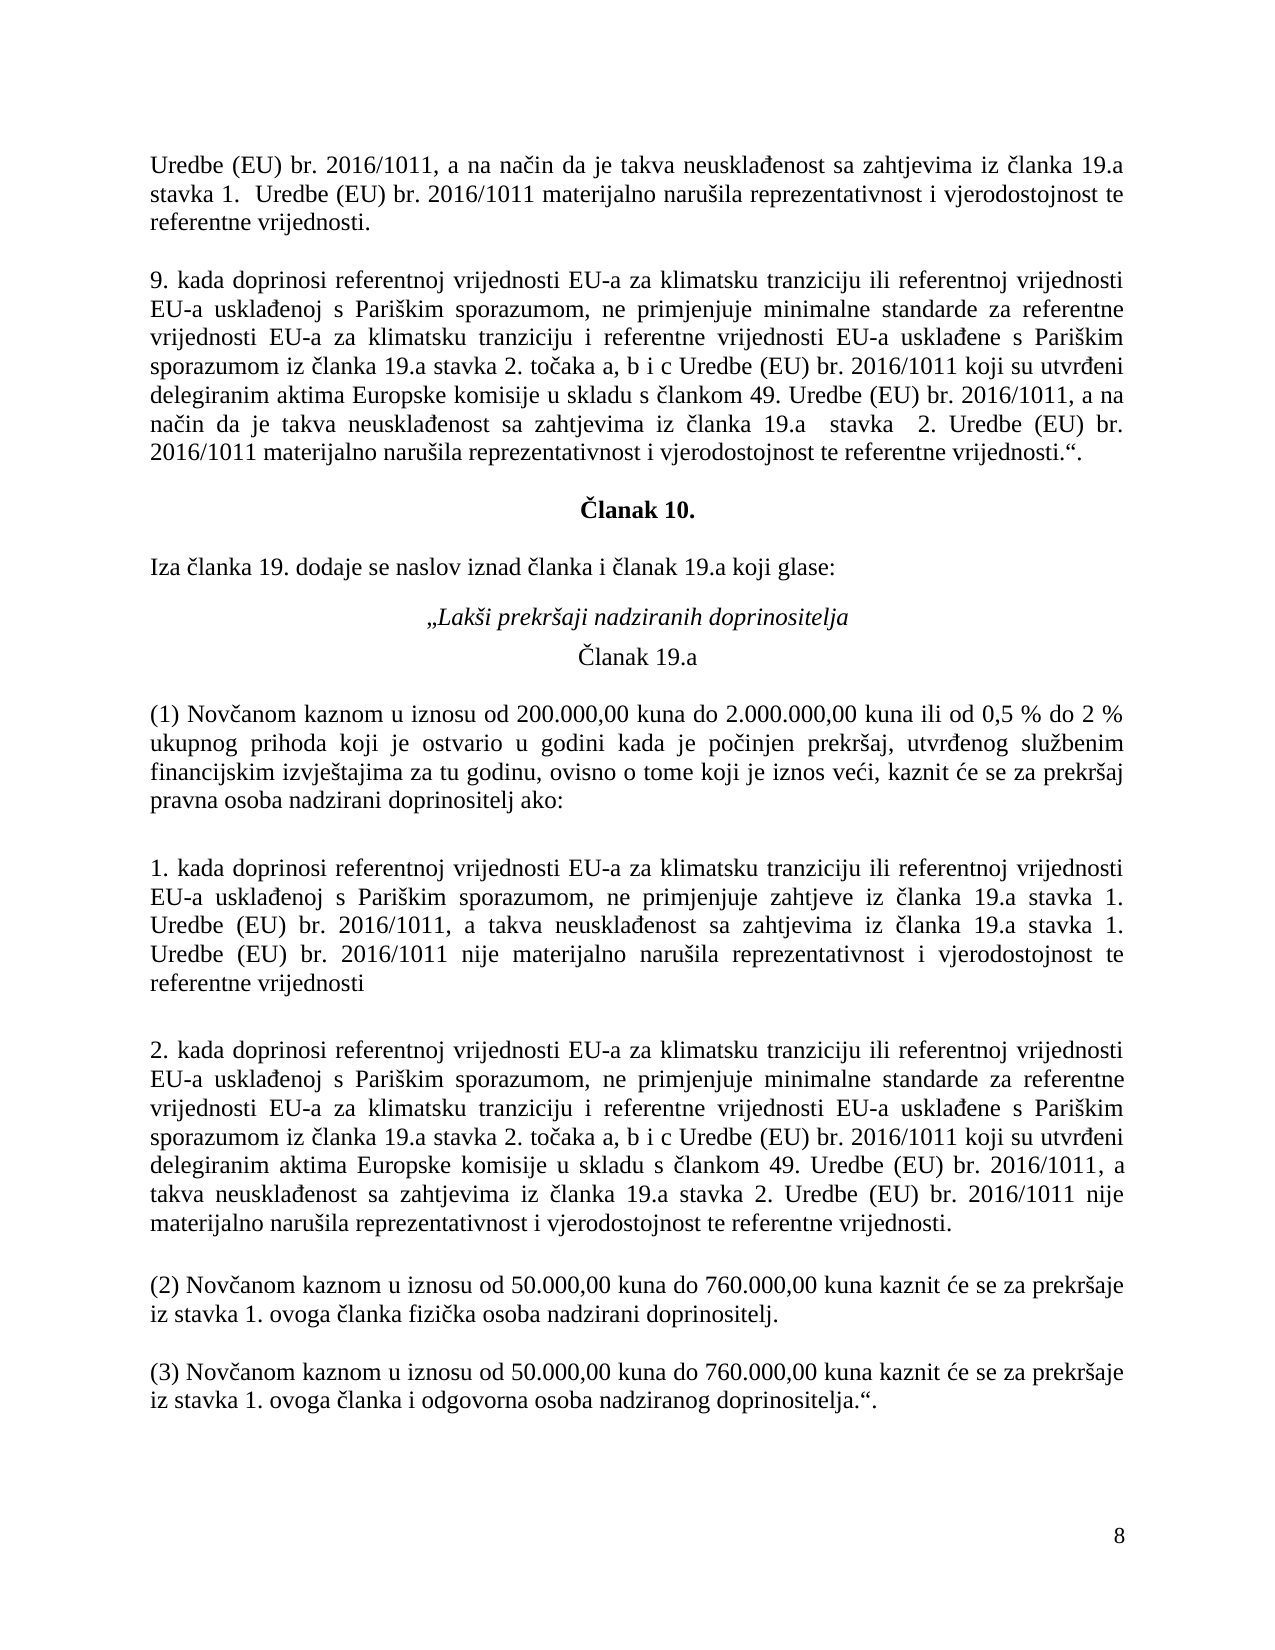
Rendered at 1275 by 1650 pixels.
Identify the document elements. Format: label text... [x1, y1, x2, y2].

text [150, 150, 1125, 236]
text Članak 19.a [150, 642, 1125, 670]
text 1. kada doprinosi referentnoj vrijednosti EU-a za klimatsku tranziciju ili referentnoj vrijednosti EU-a usklađenoj s Pariškim sporazumom, ne primjenjuje zahtjeve iz članka 19.a stavka 1. Uredbe (EU) br. 2016/1011, a takva neusklađenost sa zahtjevima iz članka 19.a stavka 1. Uredbe (EU) br. 2016/1011 nije materijalno narušila reprezentativnost i vjerodostojnost te referentne vrijednosti [150, 853, 1125, 997]
text (2) Novčanom kaznom u iznosu od 50.000,00 kuna do 760.000,00 kuna kaznit će se za prekršaje iz stavka 1. ovoga članka fizička osoba nadzirani doprinositelj. [150, 1270, 1125, 1328]
text Članak 10. [150, 495, 1125, 524]
text 2. kada doprinosi referentnoj vrijednosti EU-a za klimatsku tranziciju ili referentnoj vrijednosti EU-a usklađenoj s Pariškim sporazumom, ne primjenjuje minimalne standarde za referentne vrijednosti EU-a za klimatsku tranziciju i referentne vrijednosti EU-a usklađene s Pariškim sporazumom iz članka 19.a stavka 2. točaka a, b i c Uredbe (EU) br. 2016/1011 koji su utvrđeni delegiranim aktima Europske komisije u skladu s člankom 49. Uredbe (EU) br. 2016/1011, a takva neusklađenost sa zahtjevima iz članka 19.a stavka 2. Uredbe (EU) br. 2016/1011 nije materijalno narušila reprezentativnost i vjerodostojnost te referentne vrijednosti. [150, 1035, 1125, 1237]
text Iza članka 19. dodaje se naslov iznad članka i članak 19.a koji glase: [150, 552, 1125, 581]
text (1) Novčanom kaznom u iznosu od 200.000,00 kuna do 2.000.000,00 kuna ili od 0,5 % do 2 % ukupnog prihoda koji je ostvario u godini kada je počinjen prekršaj, utvrđenog službenim financijskim izvještajima za tu godinu, ovisno o tome koji je iznos veći, kaznit će se za prekršaj pravna osoba nadzirani doprinositelj ako: [150, 699, 1125, 814]
text (3) Novčanom kaznom u iznosu od 50.000,00 kuna do 760.000,00 kuna kaznit će se za prekršaje iz stavka 1. ovoga članka i odgovorna osoba nadziranog doprinositelja.“. [150, 1357, 1125, 1414]
text 9. kada doprinosi referentnoj vrijednosti EU-a za klimatsku tranziciju ili referentnoj vrijednosti EU-a usklađenoj s Pariškim sporazumom, ne primjenjuje minimalne standarde za referentne vrijednosti EU-a za klimatsku tranziciju i referentne vrijednosti EU-a usklađene s Pariškim sporazumom iz članka 19.a stavka 2. točaka a, b i c Uredbe (EU) br. 2016/1011 koji su utvrđeni delegiranim aktima Europske komisije u skladu s člankom 49. Uredbe (EU) br. 2016/1011, a na način da je takva neusklađenost sa zahtjevima iz članka 19.a stavka 2. Uredbe (EU) br. 2016/1011 materijalno narušila reprezentativnost i vjerodostojnost te referentne vrijednosti.“. [150, 265, 1125, 466]
text „Lakši prekršaji nadziranih doprinositelja [150, 602, 1125, 631]
